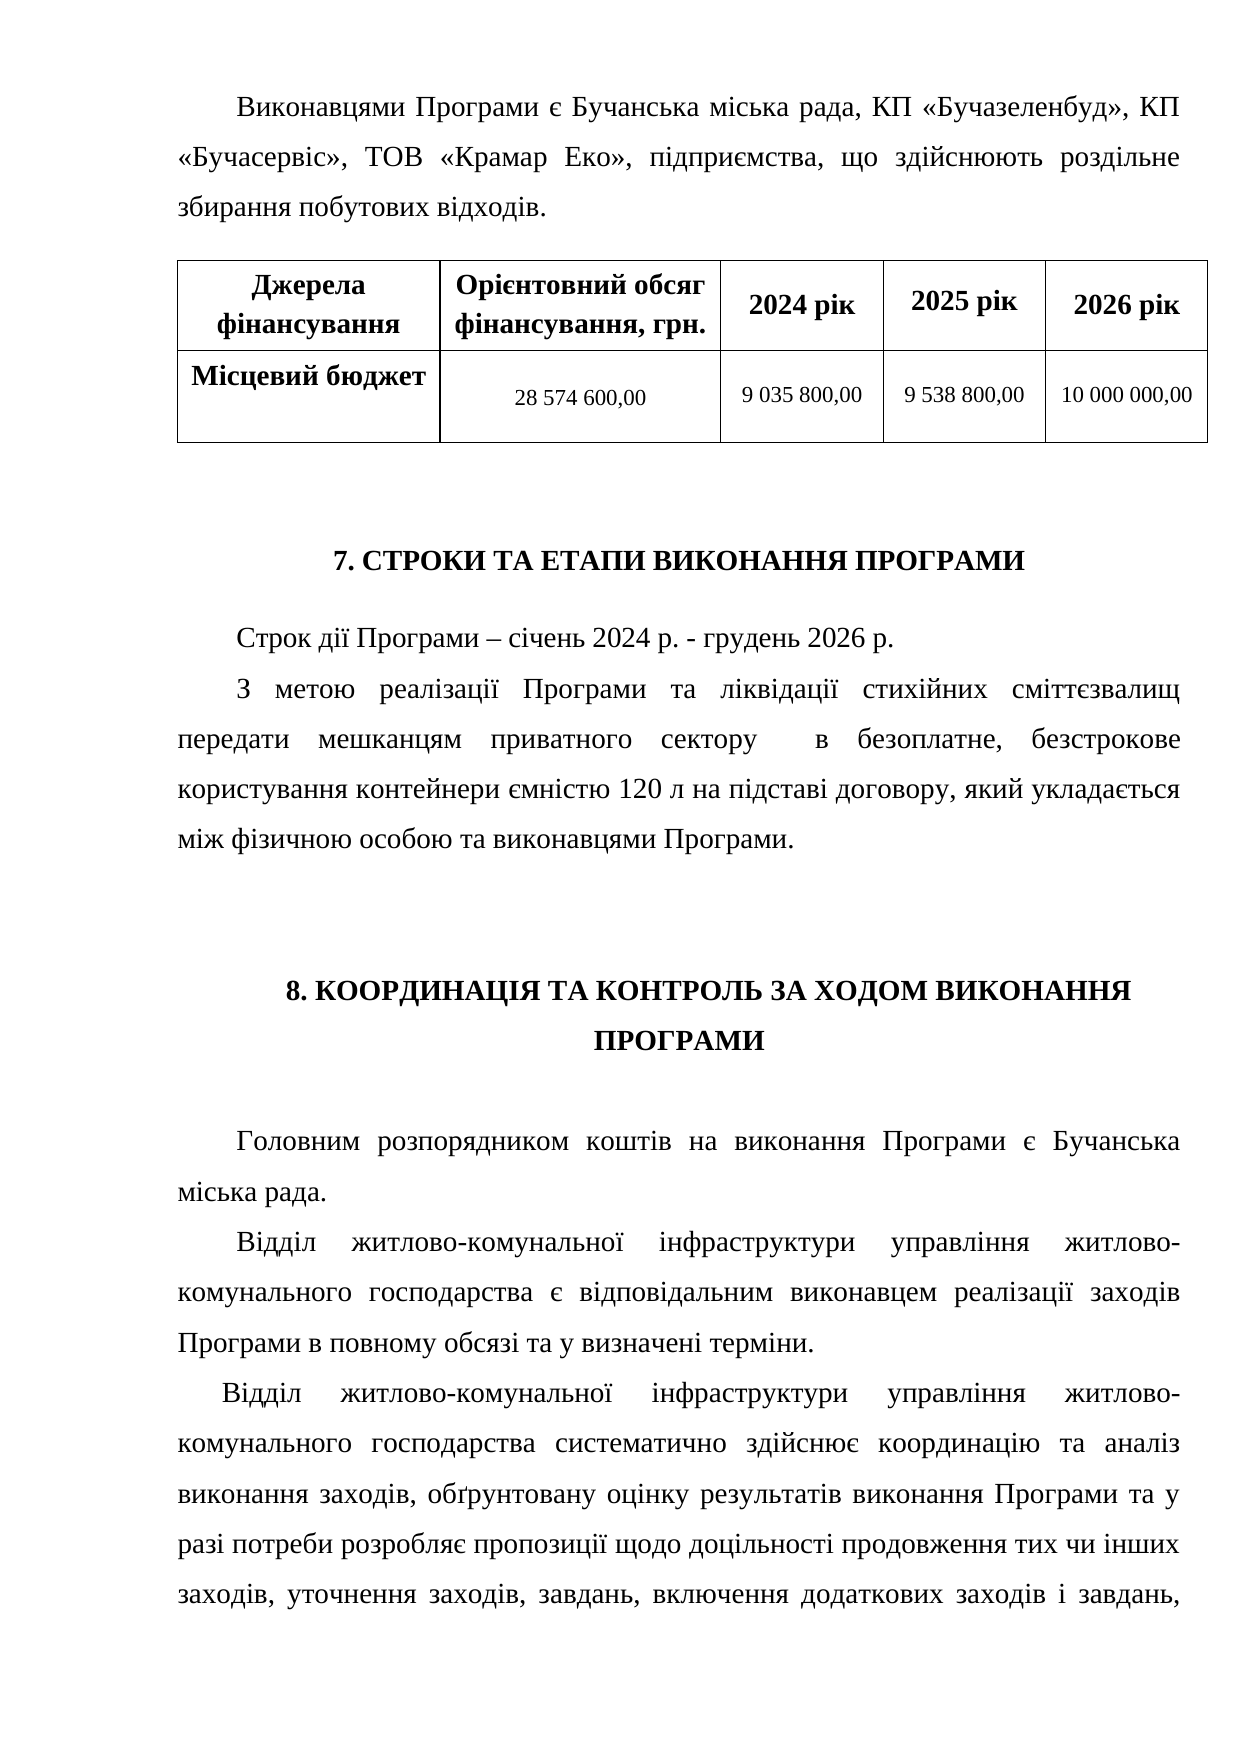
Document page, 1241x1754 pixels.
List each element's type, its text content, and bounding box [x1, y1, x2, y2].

table_cell Місцевий бюджет [178, 351, 439, 442]
table_cell 10 000 000,00 [1046, 351, 1207, 442]
table_header Джерела фінансування [178, 261, 439, 350]
text Відділ житлово-комунальної інфраструктури управління житлово-комунального господарства є відповідальним виконавцем реалізації заходів Програми в повному обсязі та у визначені терміни. [177, 1224, 1181, 1358]
table_cell 9 538 800,00 [884, 351, 1045, 442]
text 7. Строки та етапи виконання Програми [177, 543, 1181, 577]
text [177, 1375, 1181, 1610]
table_cell 28 574 600,00 [441, 351, 720, 442]
text З метою реалізації Програми та ліквідації стихійних сміттєзвалищ передати мешканцям приватного сектору в безоплатне, безстрокове користування контейнери ємністю 120 л на підставі договору, який укладається між фізичною особою та виконавцями Програми. [177, 805, 1181, 855]
text З метою реалізації Програми та ліквідації стихійних сміттєзвалищ передати мешканцям приватного сектору в безоплатне, безстрокове користування контейнери ємністю 120 л на підставі договору, який укладається між фізичною особою та виконавцями Програми. [177, 671, 1181, 771]
table_header 2026 рік [1046, 261, 1207, 350]
text Виконавцями Програми є Бучанська міська рада, КП «Бучазеленбуд», КП «Бучасервіс», ТОВ «Крамар Еко», підприємства, що здійснюють роздільне збирання побутових відходів. [177, 89, 1181, 223]
text 8. Координація та контроль за ходом виконання Програми [177, 973, 1181, 1056]
table_header 2024 рік [721, 261, 883, 350]
table_header 2025 рік [884, 261, 1045, 350]
text Строк дії Програми – січень 2024 р. - грудень 2026 р. [177, 620, 1181, 654]
table_cell 9 035 800,00 [721, 351, 883, 442]
table_header Орієнтовний обсяг фінансування, грн. [441, 261, 720, 350]
text Головним розпорядником коштів на виконання Програми є Бучанська міська рада. [177, 1123, 1181, 1207]
